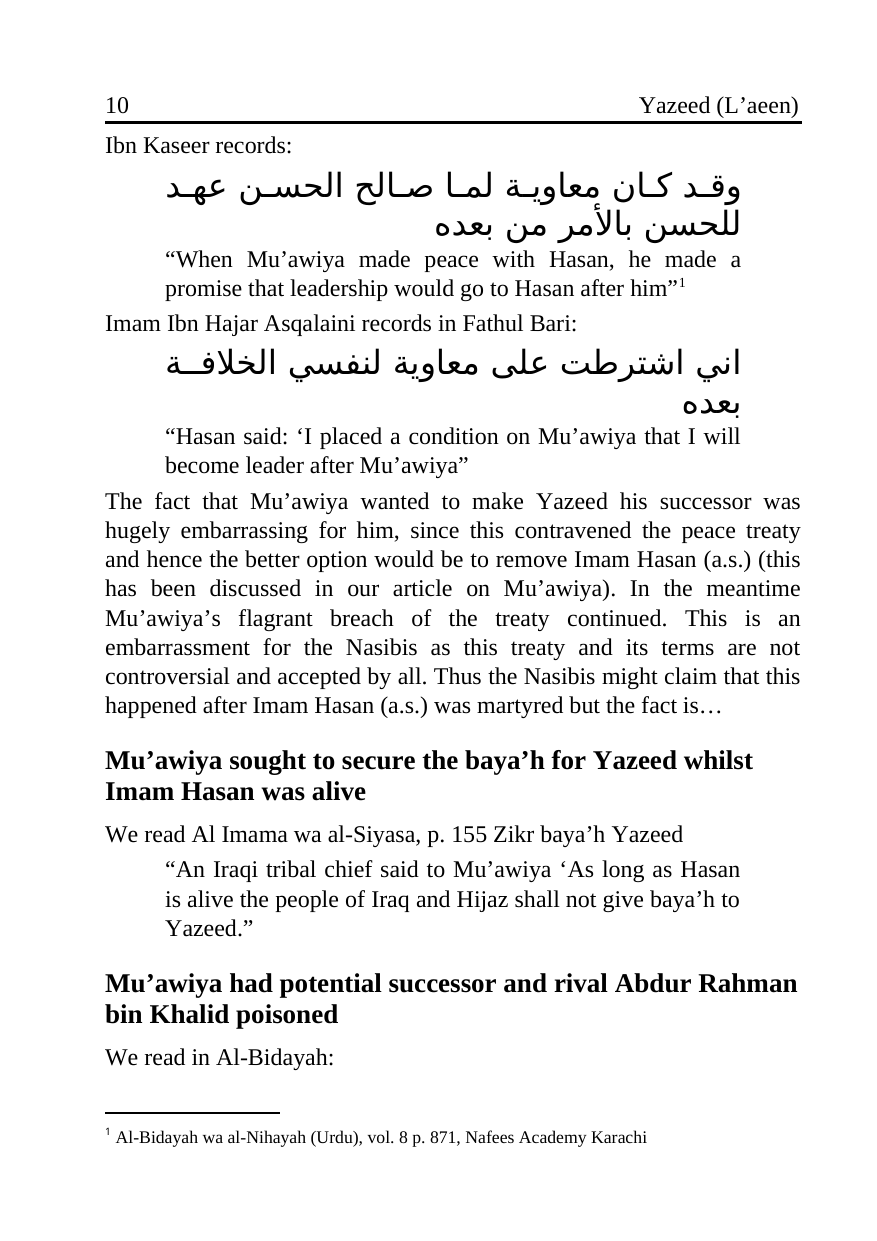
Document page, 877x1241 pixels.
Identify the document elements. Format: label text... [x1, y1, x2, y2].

text “When Mu’awiya made peace with Hasan, he made a promise that leadership would go to Hasan after him” [165, 244, 742, 302]
text We read Al Imama wa al-Siyasa, p. 155 Zikr baya’h Yazeed [105, 819, 802, 848]
text Imam Ibn Hajar Asqalaini records in Fathul Bari: [105, 308, 802, 337]
text اني اشترطت على معاوية لنفسي الخلافة بعده [165, 344, 742, 421]
text We read in Al-Bidayah: [105, 1042, 802, 1071]
text The fact that Mu’awiya wanted to make Yazeed his successor was hugely embarrassing for him, since this contravened the peace treaty and hence the better option would be to remove Imam Hasan (a.s.) (this has been discussed in our article on Mu’awiya). In the meantime Mu’awiya’s flagrant breach of the treaty continued. This is an embarrassment for the Nasibis as this treaty and its terms are not controversial and accepted by all. Thus the Nasibis might claim that this happened after Imam Hasan (a.s.) was martyred but the fact is… [105, 486, 802, 719]
subtitle Mu’awiya had potential successor and rival Abdur Rahman bin Khalid poisoned [105, 967, 802, 1029]
subtitle Mu’awiya sought to secure the baya’h for Yazeed whilst Imam Hasan was alive [105, 744, 802, 807]
text وقد كان معاوية لما صالح الحسن عهد للحسن بالأمر من بعده [165, 166, 742, 244]
text “An Iraqi tribal chief said to Mu’awiya ‘As long as Hasan is alive the people of Iraq and Hijaz shall not give baya’h to Yazeed.” [165, 854, 742, 942]
text Ibn Kaseer records: [105, 131, 802, 160]
text “Hasan said: ‘I placed a condition on Mu’awiya that I will become leader after Mu’awiya” [165, 421, 742, 480]
